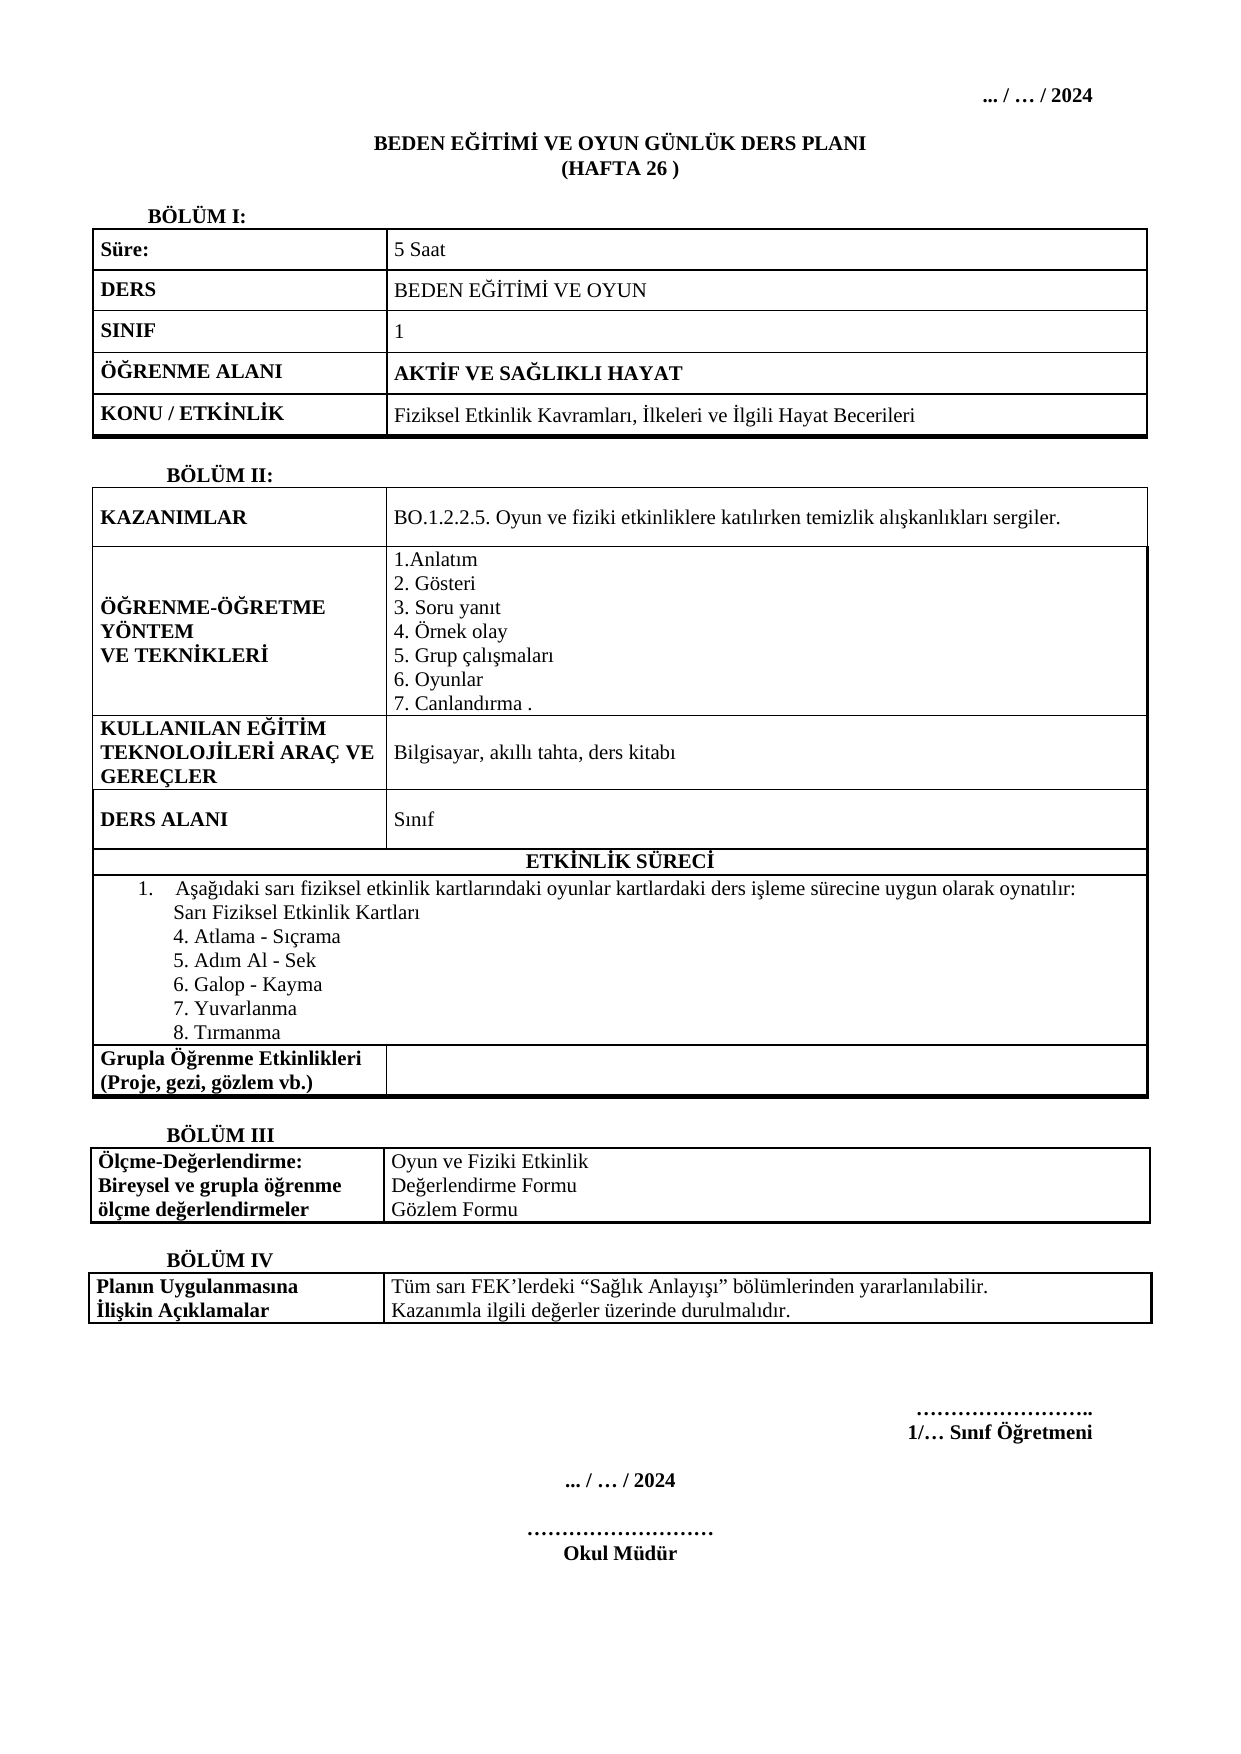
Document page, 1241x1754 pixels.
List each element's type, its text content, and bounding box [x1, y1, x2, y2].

table_cell Aşağıdaki sarı fiziksel etkinlik kartlarındaki oyunlar kartlardaki ders işleme sürecine uygun olarak oynatılır: Sarı Fiziksel Etkinlik Kartları 4. Atlama - Sıçrama 5. Adım Al - Sek 6. Galop - Kayma 7. Yuvarlanma 8. Tırmanma [94, 876, 1146, 1044]
table_cell AKTİF VE SAĞLIKLI HAYAT [388, 353, 1146, 393]
table_cell ÖĞRENME-ÖĞRETME YÖNTEM VE TEKNİKLERİ [93, 547, 386, 715]
table_cell BEDEN EĞİTİMİ VE OYUN [388, 271, 1146, 310]
subtitle BÖLÜM IV [148, 1247, 1093, 1272]
table_cell KULLANILAN EĞİTİM TEKNOLOJİLERİ ARAÇ VE GEREÇLER [93, 716, 386, 788]
text ... / … / 2024 [148, 1468, 1093, 1492]
table_header Süre: [94, 230, 386, 269]
table_cell Fiziksel Etkinlik Kavramları, İlkeleri ve İlgili Hayat Becerileri [388, 395, 1146, 434]
table_cell DERS [94, 271, 386, 310]
table_header Oyun ve Fiziki Etkinlik Değerlendirme Formu Gözlem Formu [385, 1149, 1149, 1221]
table_cell KONU / ETKİNLİK [94, 395, 386, 434]
table_header KAZANIMLAR [93, 488, 386, 546]
table_cell Bilgisayar, akıllı tahta, ders kitabı [387, 716, 1146, 788]
table_cell Grupla Öğrenme Etkinlikleri (Proje, gezi, gözlem vb.) [94, 1046, 386, 1094]
text 1/… Sınıf Öğretmeni [148, 1420, 1093, 1444]
text ……………………… [148, 1516, 1093, 1540]
text BÖLÜM I: [148, 203, 1093, 228]
table_cell ÖĞRENME ALANI [94, 353, 386, 393]
table_cell ETKİNLİK SÜRECİ [94, 850, 1146, 873]
table_cell 1.Anlatım 2. Gösteri 3. Soru yanıt 4. Örnek olay 5. Grup çalışmaları 6. Oyunlar 7. Canlandırma . [387, 547, 1146, 715]
table_cell [387, 1046, 1146, 1094]
text …………………….. [148, 1396, 1093, 1420]
text BÖLÜM II: [148, 463, 1093, 487]
text Okul Müdür [148, 1540, 1093, 1564]
table_header Planın Uygulanmasına İlişkin Açıklamalar [90, 1274, 383, 1322]
text BEDEN EĞİTİMİ VE OYUN GÜNLÜK DERS PLANI [148, 131, 1093, 155]
table_cell Sınıf [387, 790, 1146, 848]
table_header Ölçme-Değerlendirme: Bireysel ve grupla öğrenme ölçme değerlendirmeler [92, 1149, 383, 1221]
table_header 5 Saat [388, 230, 1146, 269]
text (HAFTA 26 ) [148, 155, 1093, 179]
table_header BO.1.2.2.5. Oyun ve fiziki etkinliklere katılırken temizlik alışkanlıkları sergiler. [387, 488, 1147, 546]
table_cell DERS ALANI [94, 790, 386, 848]
text ... / … / 2024 [148, 83, 1093, 107]
table_header Tüm sarı FEK’lerdeki “Sağlık Anlayışı” bölümlerinden yararlanılabilir. Kazanımla ilgili değerler üzerinde durulmalıdır. [385, 1274, 1150, 1322]
table_cell 1 [388, 311, 1146, 352]
subtitle BÖLÜM III [148, 1123, 1093, 1147]
table_cell SINIF [94, 311, 386, 352]
